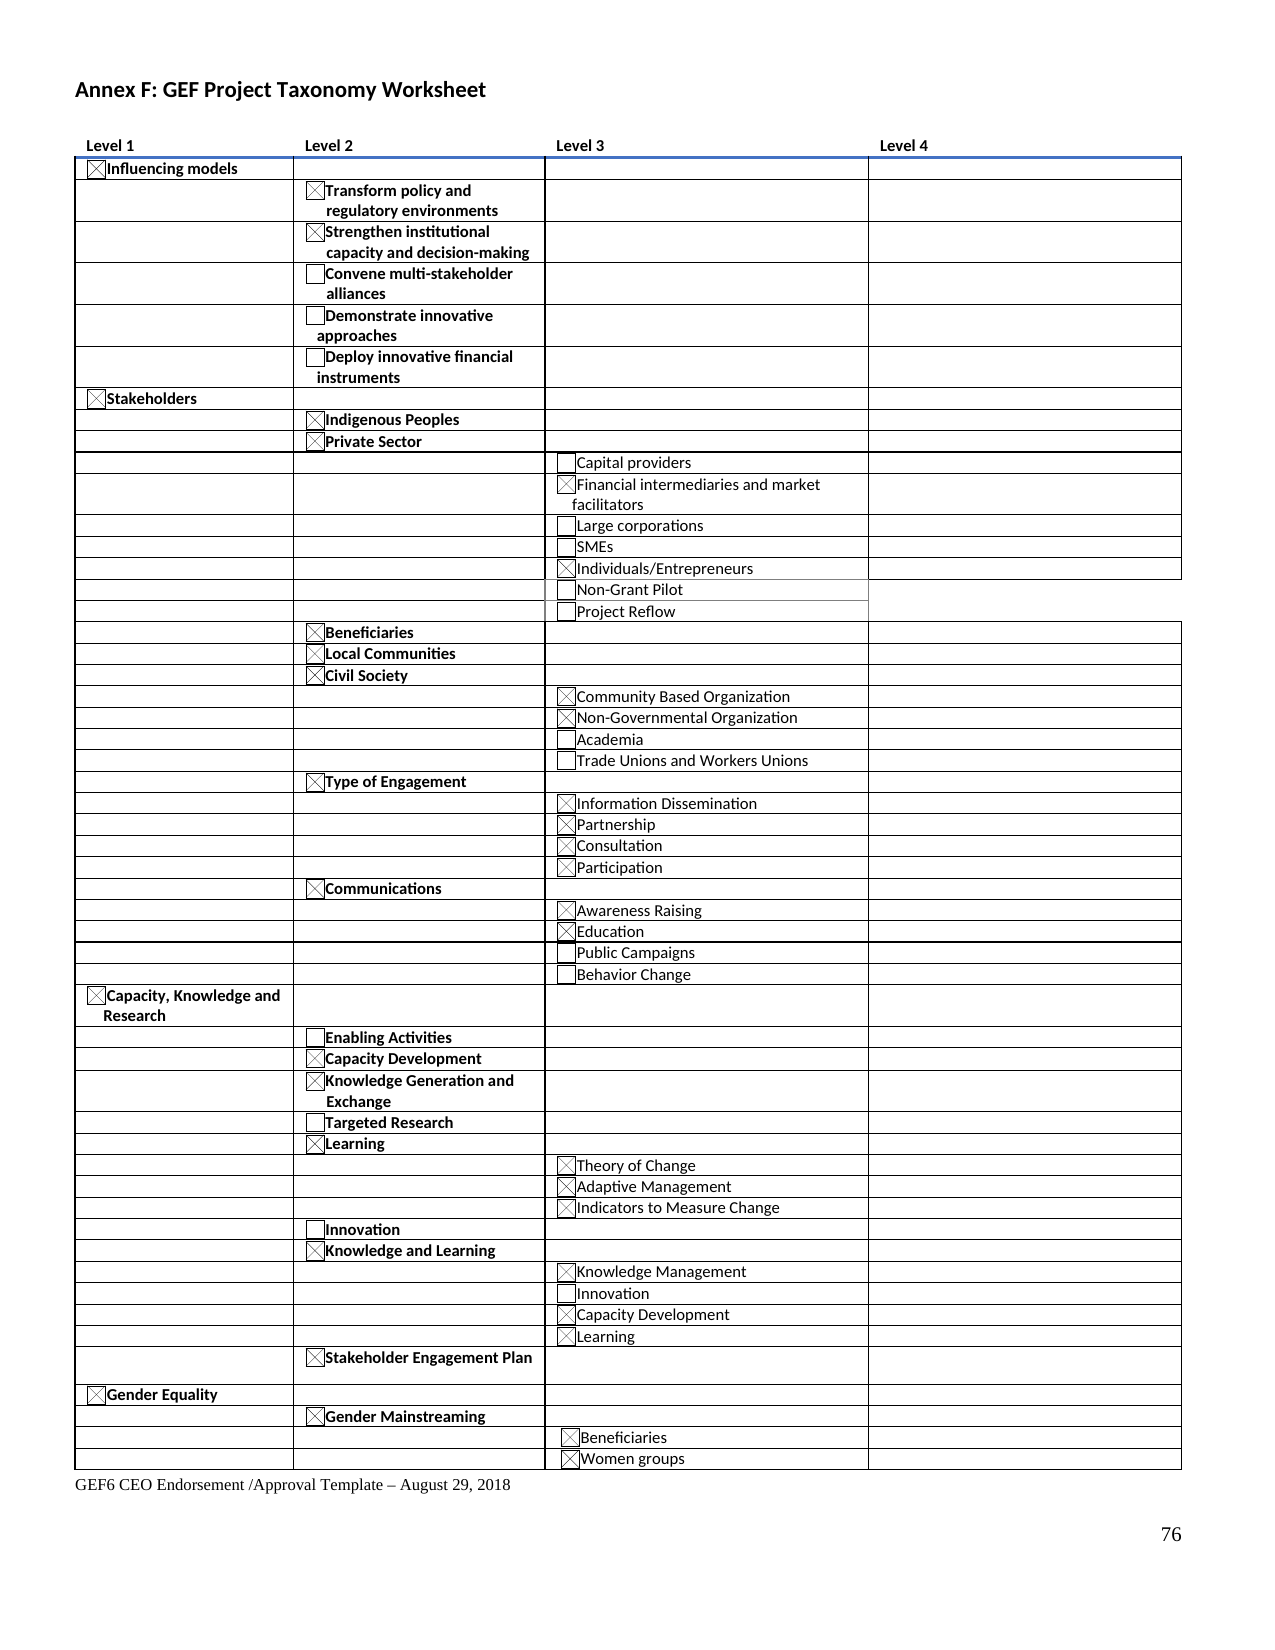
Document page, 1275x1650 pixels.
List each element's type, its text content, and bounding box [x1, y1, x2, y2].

table_cell [76, 1449, 293, 1469]
table_cell [869, 1262, 1181, 1282]
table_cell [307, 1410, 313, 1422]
table_cell [294, 750, 544, 771]
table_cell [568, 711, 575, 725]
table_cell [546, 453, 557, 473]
table_cell [869, 515, 1181, 536]
table_cell [869, 772, 1181, 792]
table_cell [869, 1326, 1181, 1346]
table_cell [294, 601, 544, 621]
table_cell [869, 474, 1181, 514]
table_cell Innovation [294, 1219, 544, 1239]
table_cell [76, 750, 293, 771]
table_cell [294, 729, 544, 749]
table_cell [546, 879, 868, 899]
table_cell [76, 900, 293, 920]
table_header Level 2 [294, 135, 545, 156]
table_cell [869, 836, 1181, 856]
table_cell [76, 686, 293, 707]
table_cell [869, 347, 1181, 387]
table_cell [546, 985, 868, 1026]
table_cell [546, 305, 868, 346]
table_cell Adaptive Management [546, 1176, 868, 1197]
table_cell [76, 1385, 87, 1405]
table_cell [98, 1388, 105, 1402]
table_cell [76, 1406, 293, 1426]
table_cell [76, 305, 293, 346]
table_cell [76, 222, 293, 262]
table_cell [294, 921, 544, 941]
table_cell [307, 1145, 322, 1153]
table_header Level 1 [75, 135, 293, 156]
table_cell [546, 1240, 868, 1261]
table_cell [869, 1449, 1181, 1469]
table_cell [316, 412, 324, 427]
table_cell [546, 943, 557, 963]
table_cell [76, 857, 293, 877]
table_cell SMEs [546, 537, 868, 557]
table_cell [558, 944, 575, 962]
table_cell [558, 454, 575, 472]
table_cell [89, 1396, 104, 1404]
table_cell [76, 1048, 293, 1069]
table_cell [294, 793, 544, 813]
table_cell Theory of Change [576, 1155, 868, 1175]
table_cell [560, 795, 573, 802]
table_cell [869, 729, 1181, 749]
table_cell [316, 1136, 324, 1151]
table_cell [294, 474, 544, 514]
table_cell [76, 708, 293, 728]
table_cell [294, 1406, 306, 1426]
table_cell Civil Society [325, 665, 544, 685]
table_cell [869, 388, 1181, 409]
table_cell [294, 1385, 544, 1405]
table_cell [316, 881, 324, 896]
table_cell Capacity, Knowledge and Research [76, 985, 293, 1026]
table_cell [294, 943, 544, 963]
table_cell [76, 921, 293, 941]
table_cell [76, 836, 293, 856]
table_cell [869, 1048, 1181, 1069]
table_cell [546, 1219, 868, 1239]
table_cell [869, 985, 1181, 1026]
table_cell [546, 772, 868, 792]
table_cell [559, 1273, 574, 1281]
table_cell Non-Governmental Organization [576, 708, 868, 728]
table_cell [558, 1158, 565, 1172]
table_cell Stakeholders [76, 388, 293, 409]
table_cell [294, 453, 544, 473]
table_cell [869, 1240, 1181, 1261]
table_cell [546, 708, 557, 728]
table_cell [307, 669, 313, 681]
table_cell Deploy innovative financial instruments [294, 347, 544, 387]
table_cell [546, 431, 868, 451]
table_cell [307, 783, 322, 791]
table_cell [76, 1326, 293, 1346]
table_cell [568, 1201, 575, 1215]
table_cell [869, 537, 1181, 557]
table_cell Learning [576, 1326, 868, 1346]
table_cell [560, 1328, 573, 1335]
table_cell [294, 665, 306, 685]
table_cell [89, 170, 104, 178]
table_header Level 3 [545, 135, 868, 156]
table_cell Influencing models [106, 159, 293, 179]
table_cell [546, 1134, 868, 1154]
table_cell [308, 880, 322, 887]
table_cell [294, 1427, 544, 1448]
table_cell [294, 900, 544, 920]
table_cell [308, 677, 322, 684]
table_cell [869, 1347, 1181, 1383]
table_cell [869, 814, 1181, 835]
table_cell [869, 879, 1181, 899]
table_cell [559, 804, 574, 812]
table_cell [294, 985, 544, 1026]
table_cell Financial intermediaries and market facilitators [546, 474, 868, 514]
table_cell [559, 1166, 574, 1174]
table_cell [869, 857, 1181, 877]
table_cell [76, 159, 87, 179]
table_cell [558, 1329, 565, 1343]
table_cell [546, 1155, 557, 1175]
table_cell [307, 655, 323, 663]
table_cell Strengthen institutional capacity and decision-making [294, 222, 544, 262]
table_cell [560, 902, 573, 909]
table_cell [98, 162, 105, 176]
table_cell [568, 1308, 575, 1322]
table_cell Convene multi-stakeholder alliances [294, 263, 544, 304]
table_cell [76, 1071, 293, 1111]
table_cell [76, 1176, 293, 1197]
table_header Level 4 [869, 135, 1181, 156]
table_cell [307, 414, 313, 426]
table_cell [76, 1027, 293, 1047]
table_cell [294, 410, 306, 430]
table_cell [546, 1347, 868, 1383]
table_cell [546, 622, 868, 642]
table_cell Transform policy and regulatory environments [294, 180, 544, 221]
table_cell Gender Mainstreaming [324, 1406, 544, 1426]
table_cell [869, 600, 1181, 621]
table_cell [869, 431, 1181, 451]
table_cell [76, 1134, 293, 1154]
table_cell [76, 1305, 293, 1325]
table_cell [869, 943, 1181, 963]
table_cell Indigenous Peoples [325, 410, 544, 430]
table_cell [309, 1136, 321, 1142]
table_cell [869, 900, 1181, 920]
table_cell [869, 1112, 1181, 1133]
table_cell [294, 1176, 544, 1197]
table_cell [546, 180, 868, 221]
table_cell [294, 515, 544, 536]
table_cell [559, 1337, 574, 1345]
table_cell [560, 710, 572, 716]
table_cell [546, 1048, 868, 1069]
table_cell Learning [325, 1134, 544, 1154]
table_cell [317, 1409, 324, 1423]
table_cell [869, 1027, 1181, 1047]
table_cell [546, 347, 868, 387]
table_cell [869, 793, 1181, 813]
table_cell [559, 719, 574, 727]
table_cell [869, 1427, 1181, 1448]
table_cell [869, 921, 1181, 941]
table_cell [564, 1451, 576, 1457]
table_cell [76, 1347, 293, 1383]
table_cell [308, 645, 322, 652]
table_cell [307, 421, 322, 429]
table_cell [869, 686, 1181, 707]
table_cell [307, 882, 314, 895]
table_cell Gender Equality [106, 1385, 293, 1405]
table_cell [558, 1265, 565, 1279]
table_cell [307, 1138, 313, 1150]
table_cell [869, 622, 1181, 642]
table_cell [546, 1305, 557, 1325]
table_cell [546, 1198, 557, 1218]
table_cell Knowledge and Learning [294, 1240, 544, 1261]
table_cell [76, 665, 293, 685]
table_cell [546, 644, 868, 664]
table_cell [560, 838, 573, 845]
table_cell [869, 1385, 1181, 1405]
table_cell [76, 431, 293, 451]
table_cell Public Campaigns [576, 943, 868, 963]
table_cell Targeted Research [294, 1112, 544, 1133]
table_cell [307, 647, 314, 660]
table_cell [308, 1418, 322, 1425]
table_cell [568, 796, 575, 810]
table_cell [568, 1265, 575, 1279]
table_cell [76, 1112, 293, 1133]
table_cell [546, 1027, 868, 1047]
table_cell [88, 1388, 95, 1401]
table_cell [294, 388, 544, 409]
table_cell [546, 1071, 868, 1111]
table_cell [294, 708, 544, 728]
table_cell [869, 750, 1181, 771]
table_cell [294, 814, 544, 835]
table_cell Knowledge Generation and Exchange [294, 1071, 544, 1111]
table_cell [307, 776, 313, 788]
table_cell [869, 1198, 1181, 1218]
table_cell [869, 558, 1181, 578]
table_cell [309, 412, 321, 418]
table_cell [76, 580, 293, 600]
table_cell Participation [546, 857, 868, 877]
table_cell [869, 1155, 1181, 1175]
table_cell [76, 964, 293, 984]
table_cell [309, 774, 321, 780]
table_cell [294, 836, 544, 856]
table_cell [869, 1134, 1181, 1154]
table_cell Non-Grant Pilot [576, 580, 868, 600]
table_cell [76, 1198, 293, 1218]
table_cell [76, 1427, 293, 1448]
table_cell [869, 1176, 1181, 1197]
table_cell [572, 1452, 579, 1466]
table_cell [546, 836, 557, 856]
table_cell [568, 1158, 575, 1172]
table_cell [76, 1283, 293, 1303]
table_cell Women groups [580, 1449, 868, 1469]
table_cell Community Based Organization [546, 686, 868, 707]
table_cell [294, 1283, 544, 1303]
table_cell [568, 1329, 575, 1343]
table_cell [869, 665, 1181, 685]
table_cell Academia [546, 729, 868, 749]
table_cell [294, 1449, 544, 1469]
table_cell [294, 1326, 544, 1346]
table_cell Information Dissemination [576, 793, 868, 813]
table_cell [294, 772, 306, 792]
table_cell Innovation [546, 1283, 868, 1303]
table_cell [76, 729, 293, 749]
table_cell Consultation [576, 836, 868, 856]
table_cell [546, 388, 868, 409]
table_cell [76, 943, 293, 963]
table_cell [76, 1240, 293, 1261]
table_cell [76, 263, 293, 304]
table_cell [869, 1305, 1181, 1325]
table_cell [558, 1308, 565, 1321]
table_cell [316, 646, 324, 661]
table_cell [546, 665, 868, 685]
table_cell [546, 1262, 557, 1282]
table_cell Awareness Raising [576, 900, 868, 920]
table_cell [869, 410, 1181, 430]
table_cell Behavior Change [546, 964, 868, 984]
table_cell [869, 222, 1181, 262]
table_cell Capital providers [576, 453, 868, 473]
table_cell Type of Engagement [325, 772, 544, 792]
table_cell [869, 1071, 1181, 1111]
table_cell Individuals/Entrepreneurs [546, 558, 868, 578]
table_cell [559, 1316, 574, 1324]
table_cell [76, 537, 293, 557]
table_cell [76, 793, 293, 813]
table_cell [294, 580, 544, 600]
table_cell [546, 1406, 868, 1426]
table_cell Communications [325, 879, 544, 899]
table_cell [76, 772, 293, 792]
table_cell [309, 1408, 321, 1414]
table_cell [76, 814, 293, 835]
table_cell [76, 622, 293, 642]
table_cell Capacity Development [294, 1048, 544, 1069]
table_cell [76, 1155, 293, 1175]
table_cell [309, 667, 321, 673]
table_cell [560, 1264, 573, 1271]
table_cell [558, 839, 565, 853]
table_cell [869, 1406, 1181, 1426]
table_cell [76, 558, 293, 578]
table_cell Trade Unions and Workers Unions [546, 750, 868, 771]
table_cell [546, 263, 868, 304]
table_cell [294, 1155, 544, 1175]
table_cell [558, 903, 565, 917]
table_cell [76, 453, 293, 473]
table_cell [76, 1262, 293, 1282]
table_cell [76, 347, 293, 387]
table_cell [76, 1219, 293, 1239]
table_cell Project Reflow [546, 601, 868, 621]
table_cell [294, 964, 544, 984]
table_cell [546, 1385, 868, 1405]
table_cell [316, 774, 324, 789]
table_cell Large corporations [546, 515, 868, 536]
table_cell Beneficiaries [294, 622, 544, 642]
table_cell Private Sector [294, 431, 544, 451]
table_cell Demonstrate innovative approaches [294, 305, 544, 346]
table_cell [869, 263, 1181, 304]
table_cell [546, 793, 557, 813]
table_cell [76, 515, 293, 536]
table_cell [869, 1283, 1181, 1303]
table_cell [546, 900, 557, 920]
table_cell [76, 601, 293, 621]
table_cell [294, 686, 544, 707]
table_cell [76, 879, 293, 899]
table_cell [869, 453, 1181, 473]
table_cell [546, 222, 868, 262]
table_cell Enabling Activities [294, 1027, 544, 1047]
text Annex F: GEF Project Taxonomy Worksheet [75, 75, 1181, 103]
table_cell [869, 644, 1181, 664]
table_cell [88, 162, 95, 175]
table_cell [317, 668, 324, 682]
table_cell Capacity Development [576, 1305, 868, 1325]
table_cell [546, 159, 868, 179]
table_cell [869, 708, 1181, 728]
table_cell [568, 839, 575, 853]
table_cell Stakeholder Engagement Plan [294, 1347, 544, 1383]
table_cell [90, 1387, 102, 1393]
table_cell Beneficiaries [546, 1427, 868, 1448]
table_cell [546, 1112, 868, 1133]
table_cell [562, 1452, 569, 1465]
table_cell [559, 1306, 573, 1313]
table_cell [294, 558, 544, 578]
table_cell [76, 644, 293, 664]
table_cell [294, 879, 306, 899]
table_cell [869, 964, 1181, 984]
table_cell [294, 857, 544, 877]
table_cell [294, 1305, 544, 1325]
table_cell [294, 537, 544, 557]
table_cell Partnership [546, 814, 868, 835]
table_cell [76, 180, 293, 221]
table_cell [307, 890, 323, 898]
table_cell Local Communities [325, 644, 544, 664]
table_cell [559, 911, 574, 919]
table_cell [869, 180, 1181, 221]
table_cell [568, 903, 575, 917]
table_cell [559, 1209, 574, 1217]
table_cell [869, 305, 1181, 346]
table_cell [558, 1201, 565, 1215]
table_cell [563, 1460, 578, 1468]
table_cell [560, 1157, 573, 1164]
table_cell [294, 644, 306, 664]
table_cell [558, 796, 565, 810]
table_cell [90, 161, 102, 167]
table_cell [76, 474, 293, 514]
table_cell [546, 410, 868, 430]
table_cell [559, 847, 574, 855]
table_cell Knowledge Management [576, 1262, 868, 1282]
table_cell [294, 159, 544, 179]
table_cell [294, 1262, 544, 1282]
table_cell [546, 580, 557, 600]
table_cell Indicators to Measure Change [576, 1198, 868, 1218]
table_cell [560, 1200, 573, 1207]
table_cell [294, 1198, 544, 1218]
table_cell [76, 410, 293, 430]
table_cell [869, 159, 1181, 179]
table_cell [869, 1219, 1181, 1239]
table_cell [869, 580, 1181, 600]
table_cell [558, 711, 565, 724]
table_cell Education [546, 921, 868, 941]
